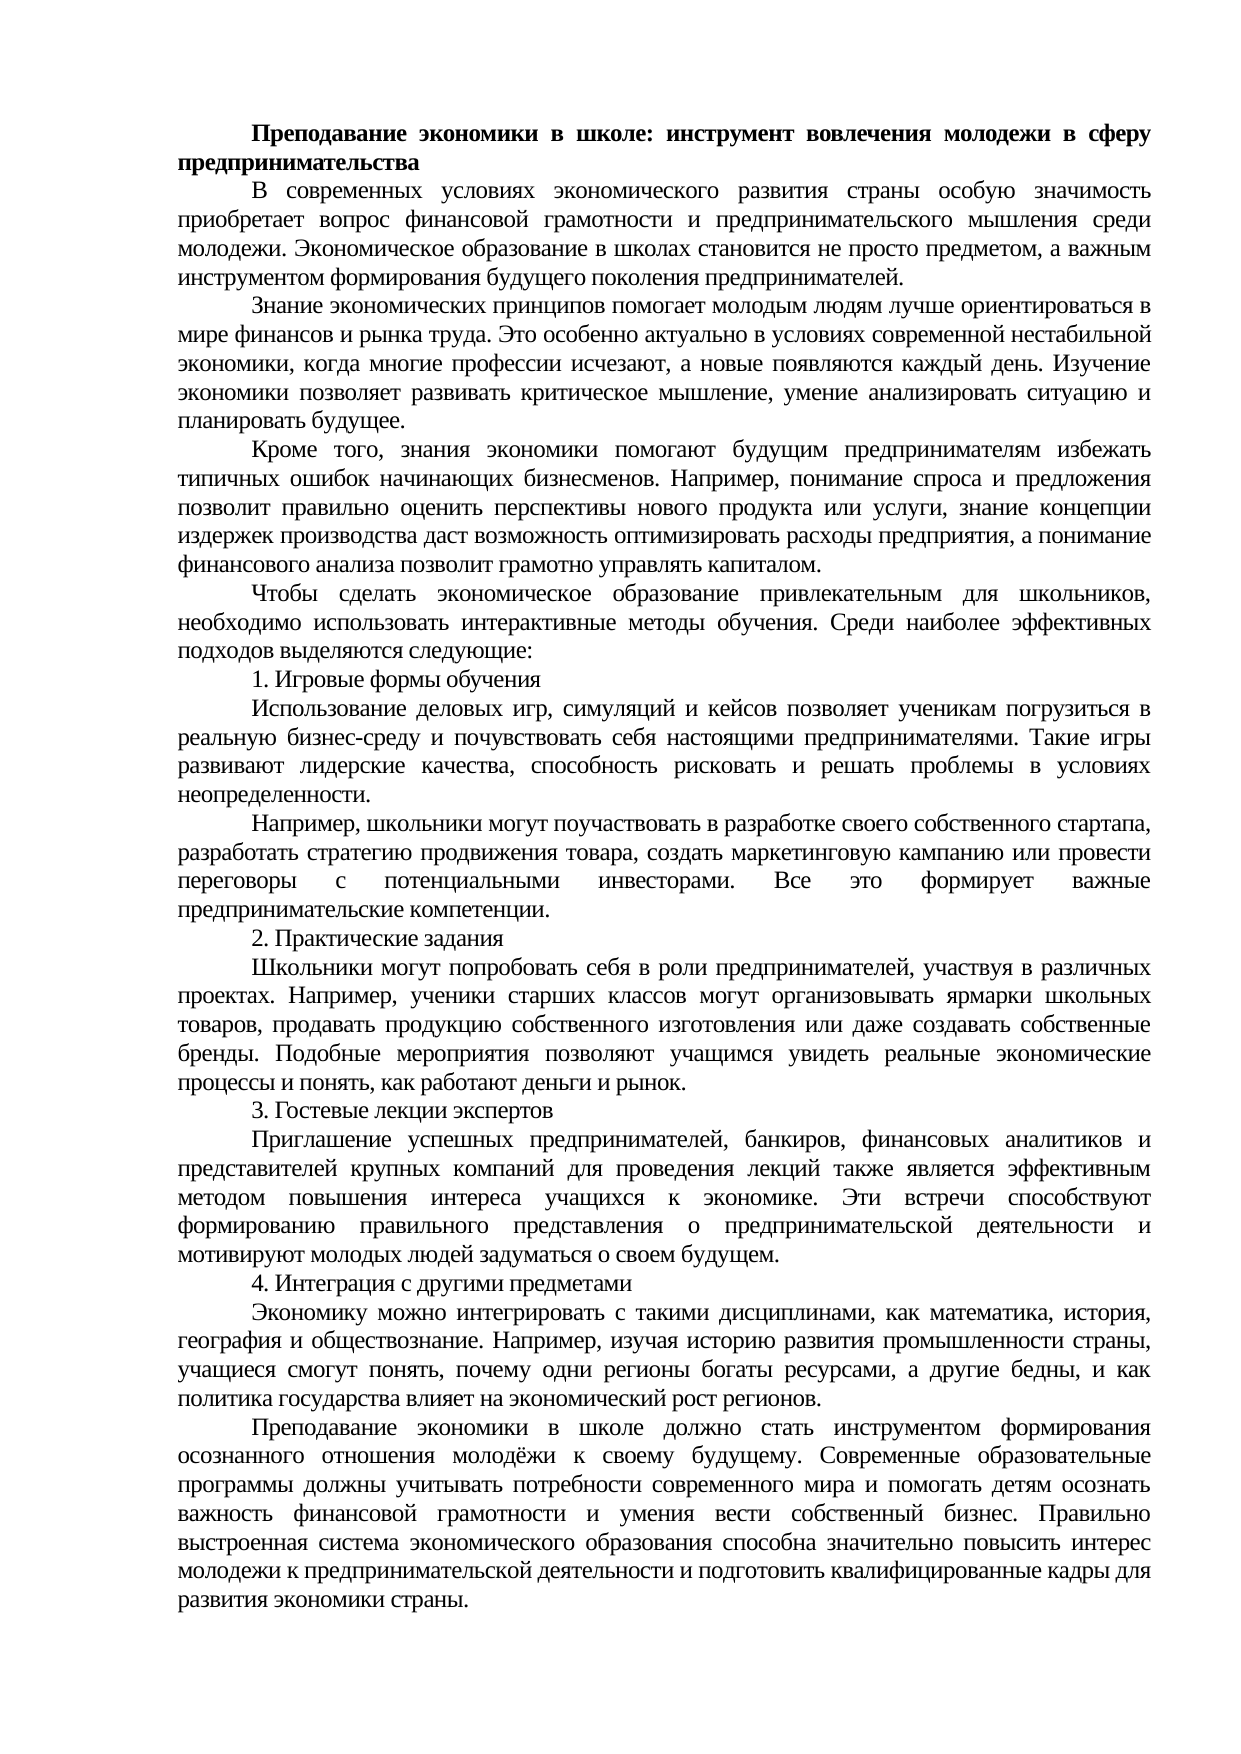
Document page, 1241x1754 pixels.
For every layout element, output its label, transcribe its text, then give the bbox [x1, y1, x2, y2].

text Преподавание экономики в школе: инструмент вовлечения молодежи в сферу предпринимательства [177, 118, 1152, 176]
text 4. Интеграция с другими предметами [177, 1268, 1152, 1297]
text Школьники могут попробовать себя в роли предпринимателей, участвуя в различных проектах. Например, ученики старших классов могут организовывать ярмарки школьных товаров, продавать продукцию собственного изготовления или даже создавать собственные бренды. Подобные мероприятия позволяют учащимся увидеть реальные экономические процессы и понять, как работают деньги и рынок. [177, 952, 1152, 1096]
text 2. Практические задания [177, 923, 1152, 952]
text 1. Игровые формы обучения [177, 664, 1152, 693]
text Экономику можно интегрировать с такими дисциплинами, как математика, история, география и обществознание. Например, изучая историю развития промышленности страны, учащиеся смогут понять, почему одни регионы богаты ресурсами, а другие бедны, и как политика государства влияет на экономический рост регионов. [177, 1297, 1152, 1412]
text Чтобы сделать экономическое образование привлекательным для школьников, необходимо использовать интерактивные методы обучения. Среди наиболее эффективных подходов выделяются следующие: [177, 578, 1152, 664]
text 3. Гостевые лекции экспертов [177, 1096, 1152, 1124]
text В современных условиях экономического развития страны особую значимость приобретает вопрос финансовой грамотности и предпринимательского мышления среди молодежи. Экономическое образование в школах становится не просто предметом, а важным инструментом формирования будущего поколения предпринимателей. [177, 176, 1152, 291]
text Преподавание экономики в школе должно стать инструментом формирования осознанного отношения молодёжи к своему будущему. Современные образовательные программы должны учитывать потребности современного мира и помогать детям осознать важность финансовой грамотности и умения вести собственный бизнес. Правильно выстроенная система экономического образования способна значительно повысить интерес молодежи к предпринимательской деятельности и подготовить квалифицированные кадры для развития экономики страны. [177, 1412, 1152, 1613]
text Знание экономических принципов помогает молодым людям лучше ориентироваться в мире финансов и рынка труда. Это особенно актуально в условиях современной нестабильной экономики, когда многие профессии исчезают, а новые появляются каждый день. Изучение экономики позволяет развивать критическое мышление, умение анализировать ситуацию и планировать будущее. [177, 291, 1152, 434]
text Например, школьники могут поучаствовать в разработке своего собственного стартапа, разработать стратегию продвижения товара, создать маркетинговую кампанию или провести переговоры с потенциальными инвесторами. Все это формирует важные предпринимательские компетенции. [177, 808, 1152, 923]
text Кроме того, знания экономики помогают будущим предпринимателям избежать типичных ошибок начинающих бизнесменов. Например, понимание спроса и предложения позволит правильно оценить перспективы нового продукта или услуги, знание концепции издержек производства даст возможность оптимизировать расходы предприятия, а понимание финансового анализа позволит грамотно управлять капиталом. [177, 434, 1152, 578]
text Использование деловых игр, симуляций и кейсов позволяет ученикам погрузиться в реальную бизнес-среду и почувствовать себя настоящими предпринимателями. Такие игры развивают лидерские качества, способность рисковать и решать проблемы в условиях неопределенности. [177, 693, 1152, 808]
text Приглашение успешных предпринимателей, банкиров, финансовых аналитиков и представителей крупных компаний для проведения лекций также является эффективным методом повышения интереса учащихся к экономике. Эти встречи способствуют формированию правильного представления о предпринимательской деятельности и мотивируют молодых людей задуматься о своем будущем. [177, 1124, 1152, 1268]
